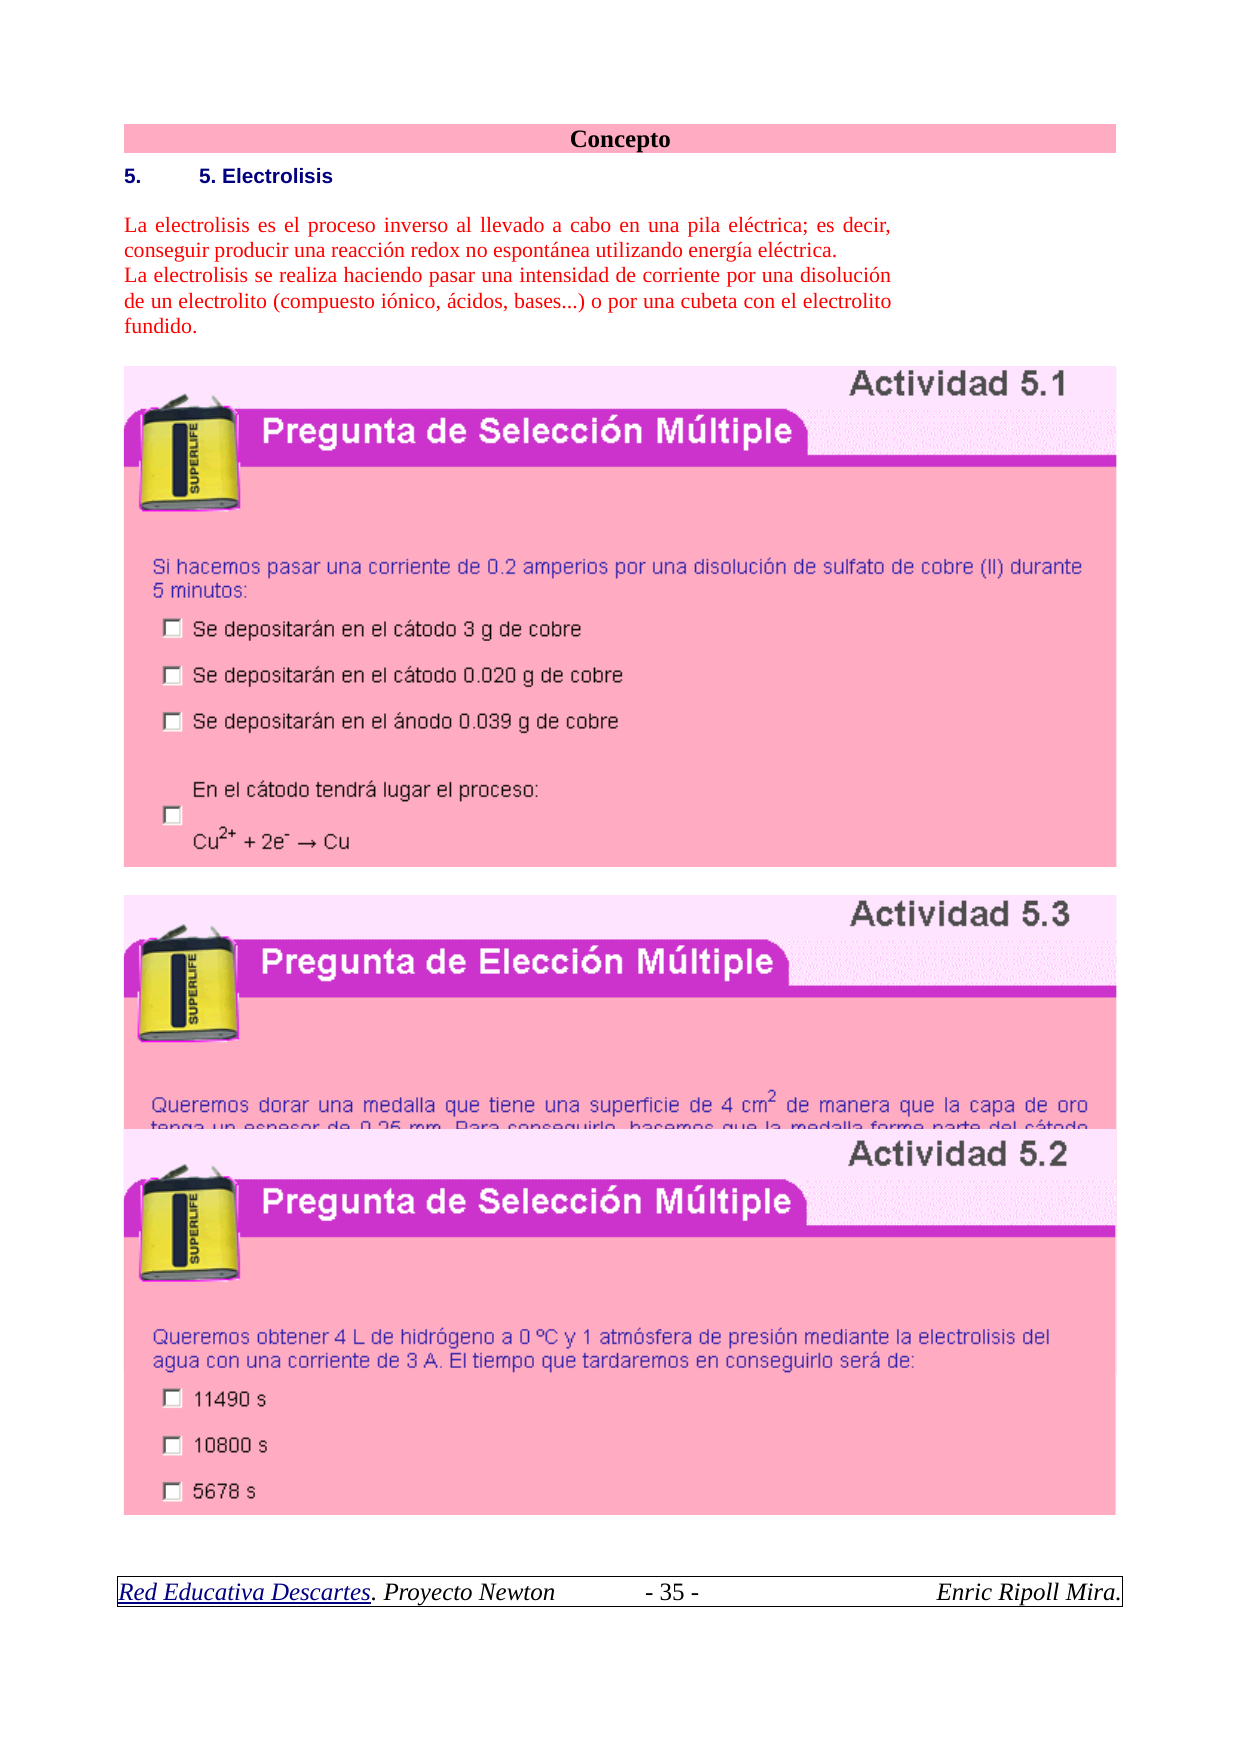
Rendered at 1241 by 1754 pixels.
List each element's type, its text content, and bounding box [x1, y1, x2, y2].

picture [123, 895, 1117, 1515]
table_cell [118, 158, 1122, 1520]
table_header Concepto [118, 118, 1122, 158]
picture [123, 366, 1117, 867]
